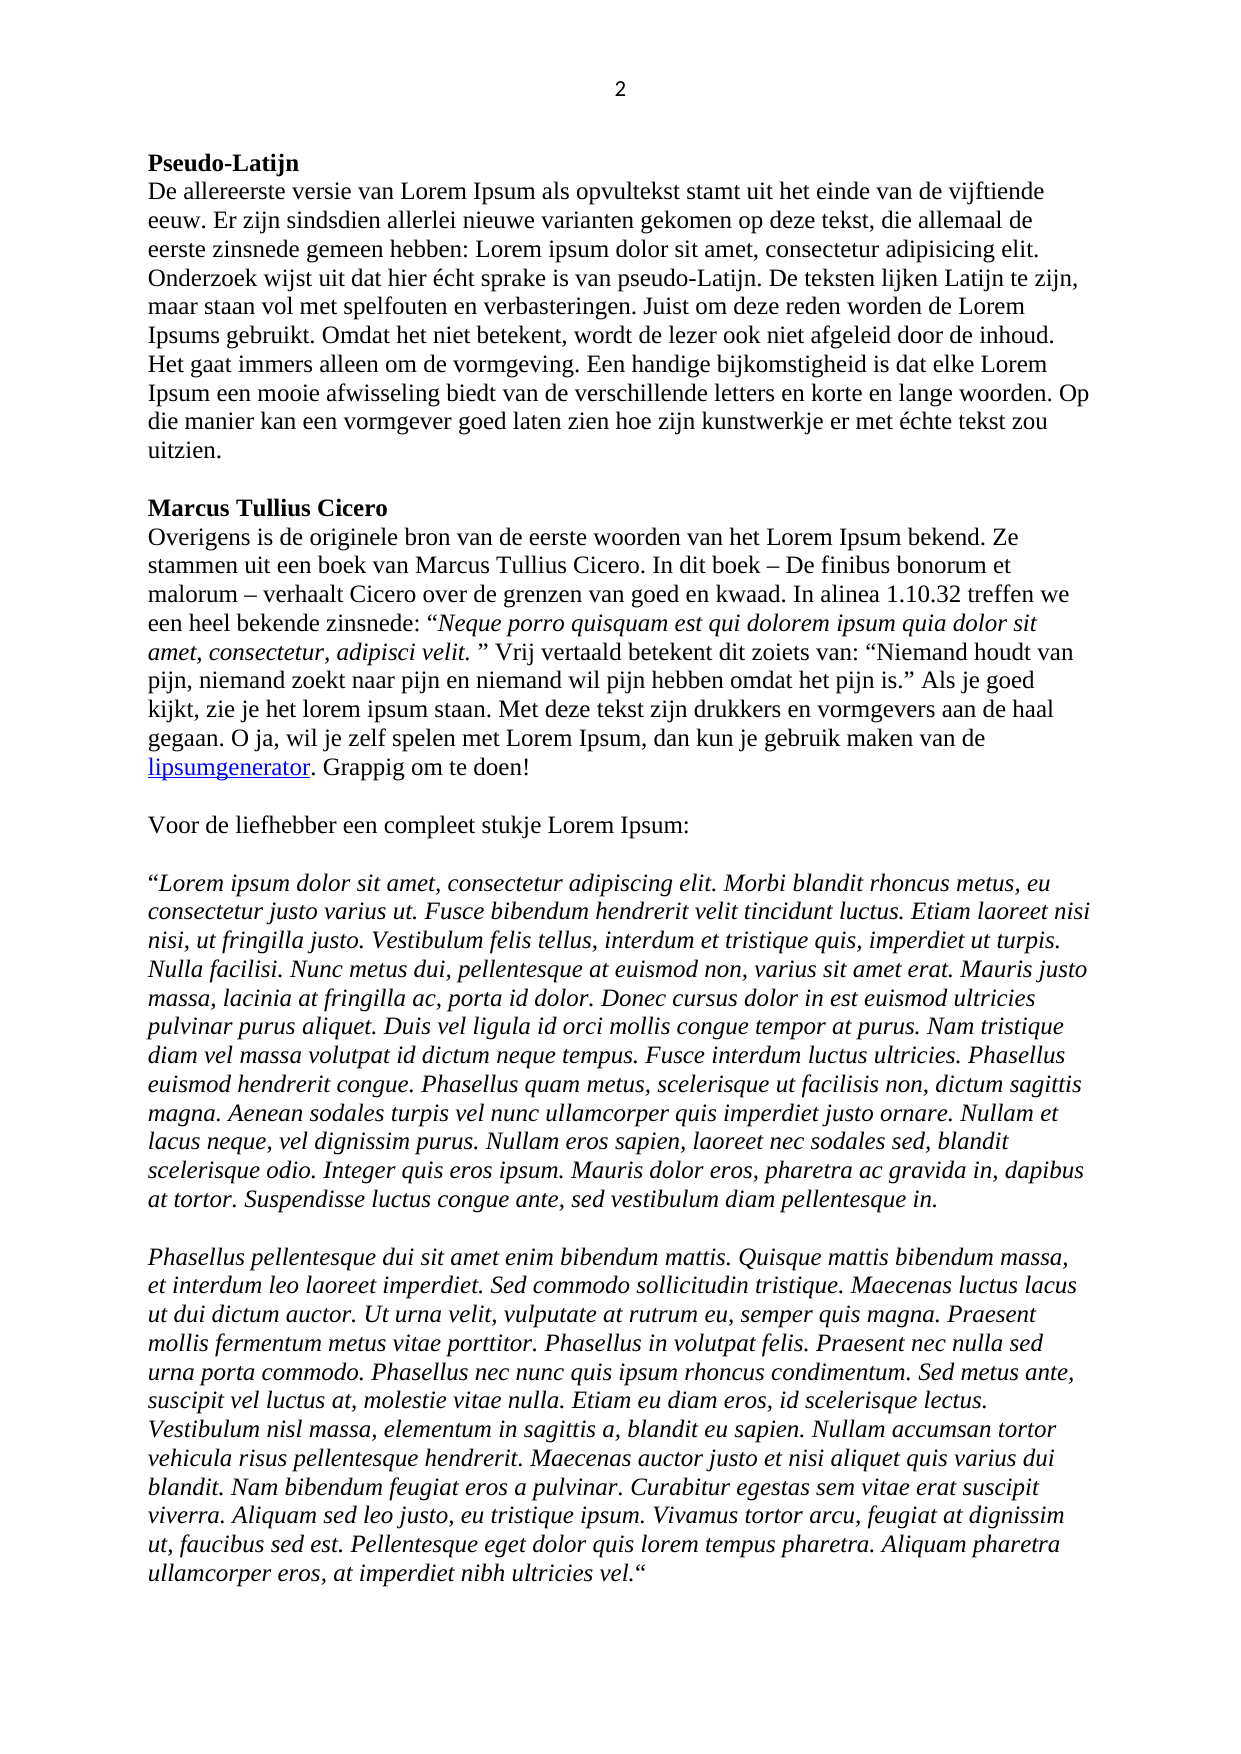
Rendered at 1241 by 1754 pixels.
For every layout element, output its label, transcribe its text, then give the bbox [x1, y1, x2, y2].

text Voor de liefhebber een compleet stukje Lorem Ipsum: [148, 810, 1093, 838]
text “Lorem ipsum dolor sit amet, consectetur adipiscing elit. Morbi blandit rhoncus metus, eu consectetur justo varius ut. Fusce bibendum hendrerit velit tincidunt luctus. Etiam laoreet nisi nisi, ut fringilla justo. Vestibulum felis tellus, interdum et tristique quis, imperdiet ut turpis. Nulla facilisi. Nunc metus dui, pellentesque at euismod non, varius sit amet erat. Mauris justo massa, lacinia at fringilla ac, porta id dolor. Donec cursus dolor in est euismod ultricies pulvinar purus aliquet. Duis vel ligula id orci mollis congue tempor at purus. Nam tristique diam vel massa volutpat id dictum neque tempus. Fusce interdum luctus ultricies. Phasellus euismod hendrerit congue. Phasellus quam metus, scelerisque ut facilisis non, dictum sagittis magna. Aenean sodales turpis vel nunc ullamcorper quis imperdiet justo ornare. Nullam et lacus neque, vel dignissim purus. Nullam eros sapien, laoreet nec sodales sed, blandit scelerisque odio. Integer quis eros ipsum. Mauris dolor eros, pharetra ac gravida in, dapibus at tortor. Suspendisse luctus congue ante, sed vestibulum diam pellentesque in. [148, 868, 1093, 1213]
text Pseudo-Latijn De allereerste versie van Lorem Ipsum als opvultekst stamt uit het einde van de vijftiende eeuw. Er zijn sindsdien allerlei nieuwe varianten gekomen op deze tekst, die allemaal de eerste zinsnede gemeen hebben: Lorem ipsum dolor sit amet, consectetur adipisicing elit. Onderzoek wijst uit dat hier écht sprake is van pseudo-Latijn. De teksten lijken Latijn te zijn, maar staan vol met spelfouten en verbasteringen. Juist om deze reden worden de Lorem Ipsums gebruikt. Omdat het niet betekent, wordt de lezer ook niet afgeleid door de inhoud. Het gaat immers alleen om de vormgeving. Een handige bijkomstigheid is dat elke Lorem Ipsum een mooie afwisseling biedt van de verschillende letters en korte en lange woorden. Op die manier kan een vormgever goed laten zien hoe zijn kunstwerkje er met échte tekst zou uitzien. [148, 148, 1093, 464]
text Phasellus pellentesque dui sit amet enim bibendum mattis. Quisque mattis bibendum massa, et interdum leo laoreet imperdiet. Sed commodo sollicitudin tristique. Maecenas luctus lacus ut dui dictum auctor. Ut urna velit, vulputate at rutrum eu, semper quis magna. Praesent mollis fermentum metus vitae porttitor. Phasellus in volutpat felis. Praesent nec nulla sed urna porta commodo. Phasellus nec nunc quis ipsum rhoncus condimentum. Sed metus ante, suscipit vel luctus at, molestie vitae nulla. Etiam eu diam eros, id scelerisque lectus. Vestibulum nisl massa, elementum in sagittis a, blandit eu sapien. Nullam accumsan tortor vehicula risus pellentesque hendrerit. Maecenas auctor justo et nisi aliquet quis varius dui blandit. Nam bibendum feugiat eros a pulvinar. Curabitur egestas sem vitae erat suscipit viverra. Aliquam sed leo justo, eu tristique ipsum. Vivamus tortor arcu, feugiat at dignissim ut, faucibus sed est. Pellentesque eget dolor quis lorem tempus pharetra. Aliquam pharetra ullamcorper eros, at imperdiet nibh ultricies vel.“ [148, 1242, 1093, 1587]
text Marcus Tullius Cicero Overigens is de originele bron van de eerste woorden van het Lorem Ipsum bekend. Ze stammen uit een boek van Marcus Tullius Cicero. In dit boek – De finibus bonorum et malorum – verhaalt Cicero over de grenzen van goed en kwaad. In alinea 1.10.32 treffen we een heel bekende zinsnede: “Neque porro quisquam est qui dolorem ipsum quia dolor sit amet, consectetur, adipisci velit. ” Vrij vertaald betekent dit zoiets van: “Niemand houdt van pijn, niemand zoekt naar pijn en niemand wil pijn hebben omdat het pijn is.” Als je goed kijkt, zie je het lorem ipsum staan. Met deze tekst zijn drukkers en vormgevers aan de haal gegaan. O ja, wil je zelf spelen met Lorem Ipsum, dan kun je gebruik maken van de lipsumgenerator. Grappig om te doen! [148, 493, 1093, 781]
